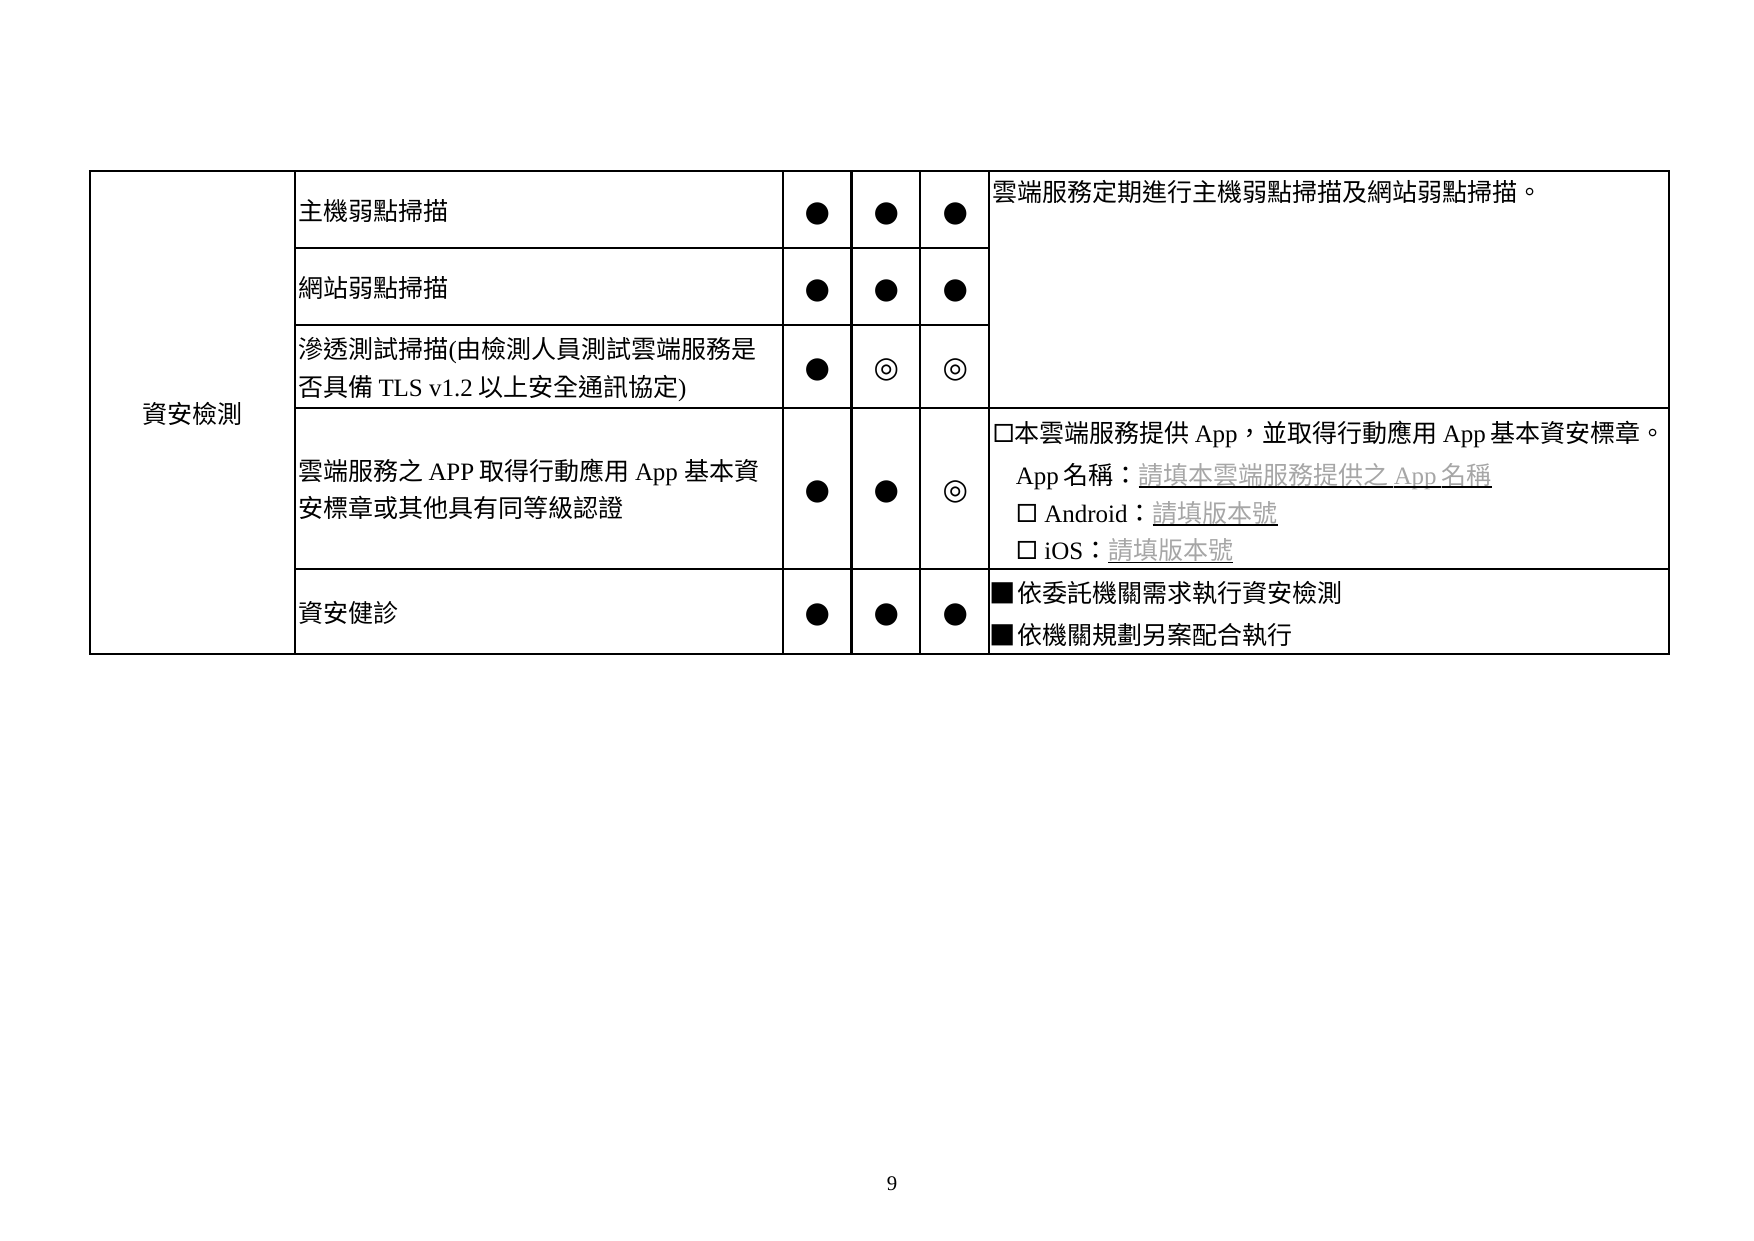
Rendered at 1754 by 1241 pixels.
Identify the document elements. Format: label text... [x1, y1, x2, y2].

table_cell ● [921, 172, 988, 247]
table_cell ● [853, 570, 919, 653]
table_cell 資安檢測 [91, 172, 294, 653]
table_cell ● [921, 570, 988, 653]
table_cell 依委託機關需求執行資安檢測 依機關規劃另案配合執行 [990, 570, 1668, 653]
table_cell ● [784, 409, 850, 567]
table_cell ● [853, 409, 919, 567]
table_cell ● [784, 249, 850, 324]
table_cell 滲透測試掃描(由檢測人員測試雲端服務是否具備TLS v1.2以上安全通訊協定) [296, 326, 782, 407]
table_cell ● [921, 249, 988, 324]
table_cell 資安健診 [296, 570, 782, 653]
table_cell 雲端服務之APP取得行動應用 App 基本資安標章或其他具有同等級認證 [296, 409, 782, 567]
table_cell ● [784, 326, 850, 407]
table_cell 主機弱點掃描 [296, 172, 782, 247]
table_cell ◎ [921, 409, 988, 567]
table_cell 雲端服務定期進行主機弱點掃描及網站弱點掃描。 [990, 172, 1668, 407]
table_cell ● [784, 570, 850, 653]
table_cell ● [853, 172, 919, 247]
table_cell ● [853, 249, 919, 324]
table_cell ● [784, 172, 850, 247]
table_cell ◎ [853, 326, 919, 407]
table_cell 本雲端服務提供App，並取得行動應用App基本資安標章。 App名稱：請填本雲端服務提供之App名稱 Android：請填版本號 iOS：請填版本號 [990, 409, 1668, 567]
table_cell ◎ [921, 326, 988, 407]
table_cell 網站弱點掃描 [296, 249, 782, 324]
